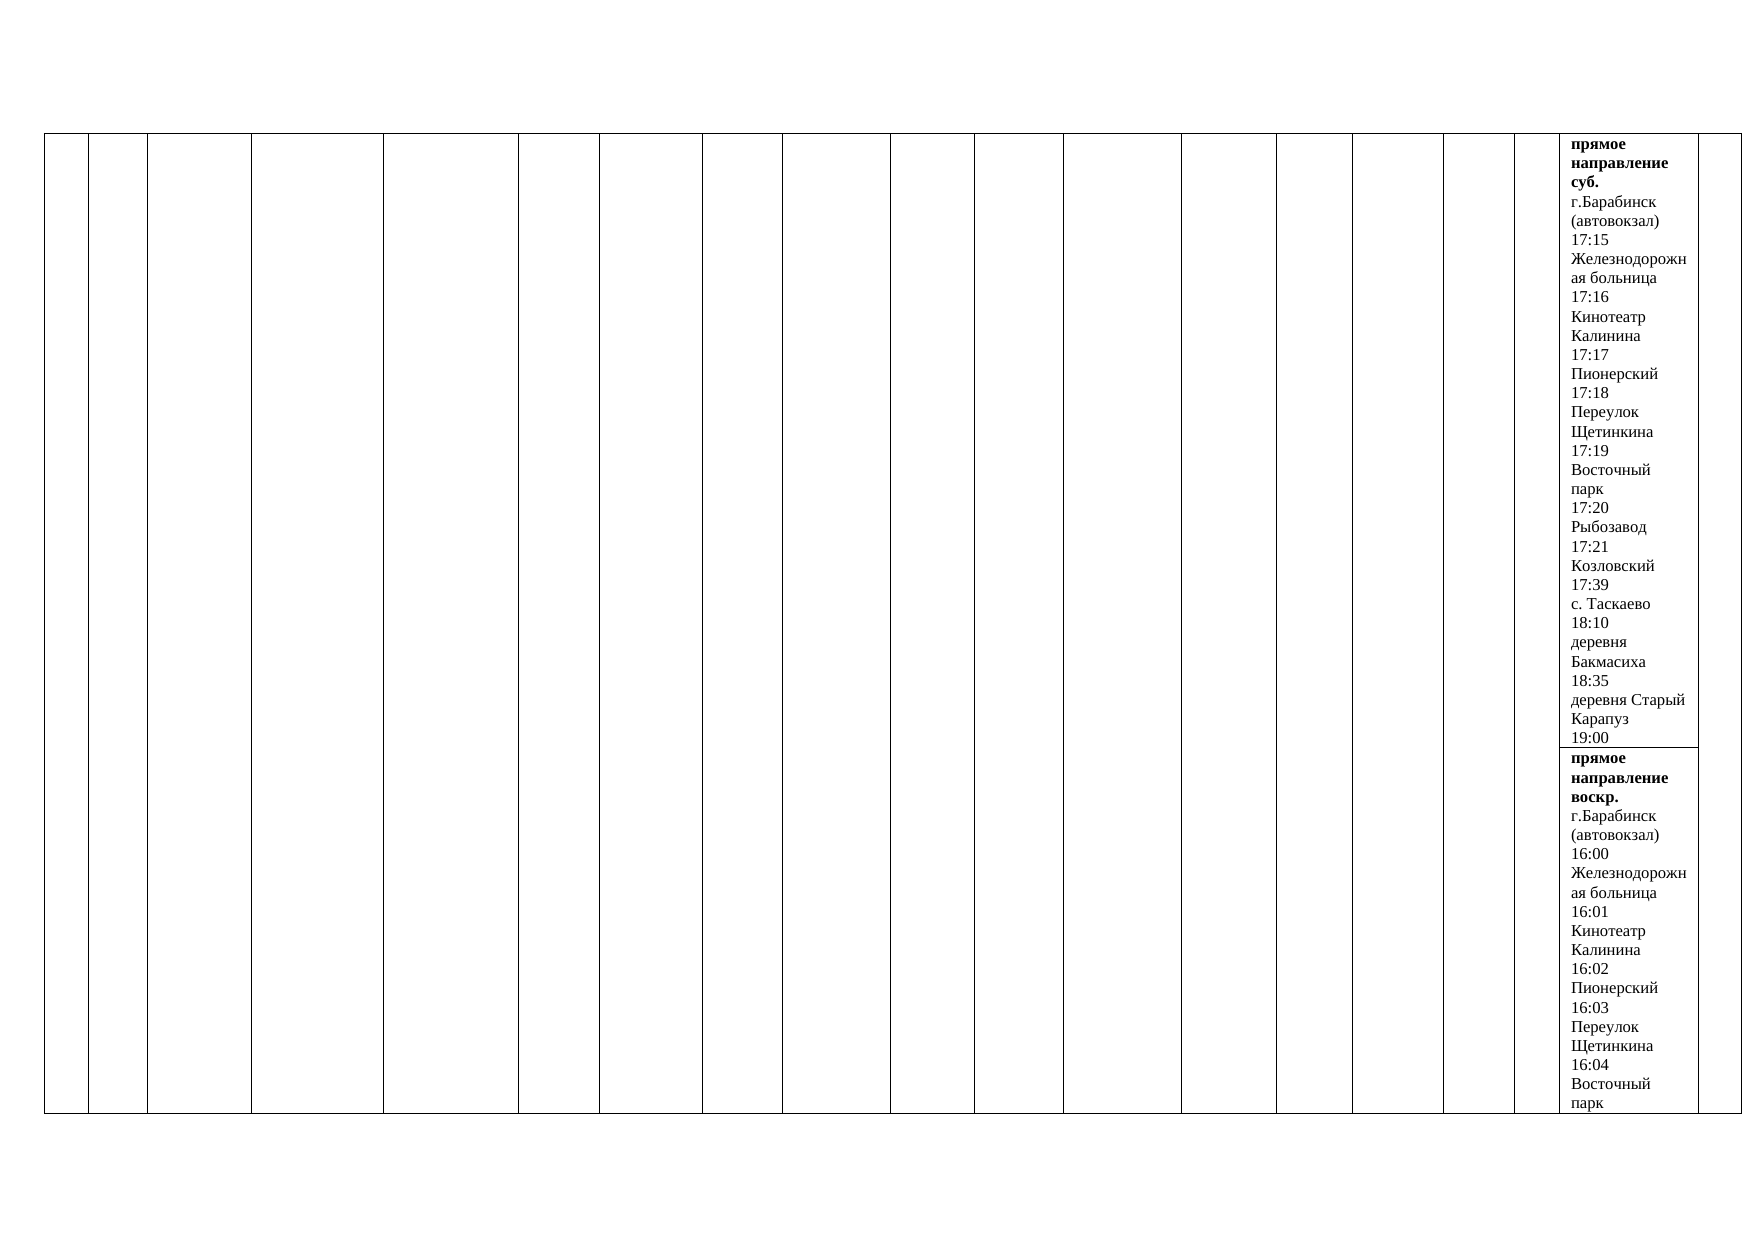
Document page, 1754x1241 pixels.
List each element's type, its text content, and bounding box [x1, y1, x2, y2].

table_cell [1560, 748, 1698, 1112]
table_cell прямое направление суб. г.Барабинск (автовокзал) 17:15 Железнодорожная больница 17:16 Кинотеатр Калинина 17:17 Пионерский 17:18 Переулок Щетинкина 17:19 Восточный парк 17:20 Рыбозавод 17:21 Козловский 17:39 с. Таскаево 18:10 деревня Бакмасиха 18:35 деревня Старый Карапуз 19:00 [1560, 134, 1698, 747]
table_cell [252, 134, 383, 1112]
table_cell [384, 134, 518, 1112]
